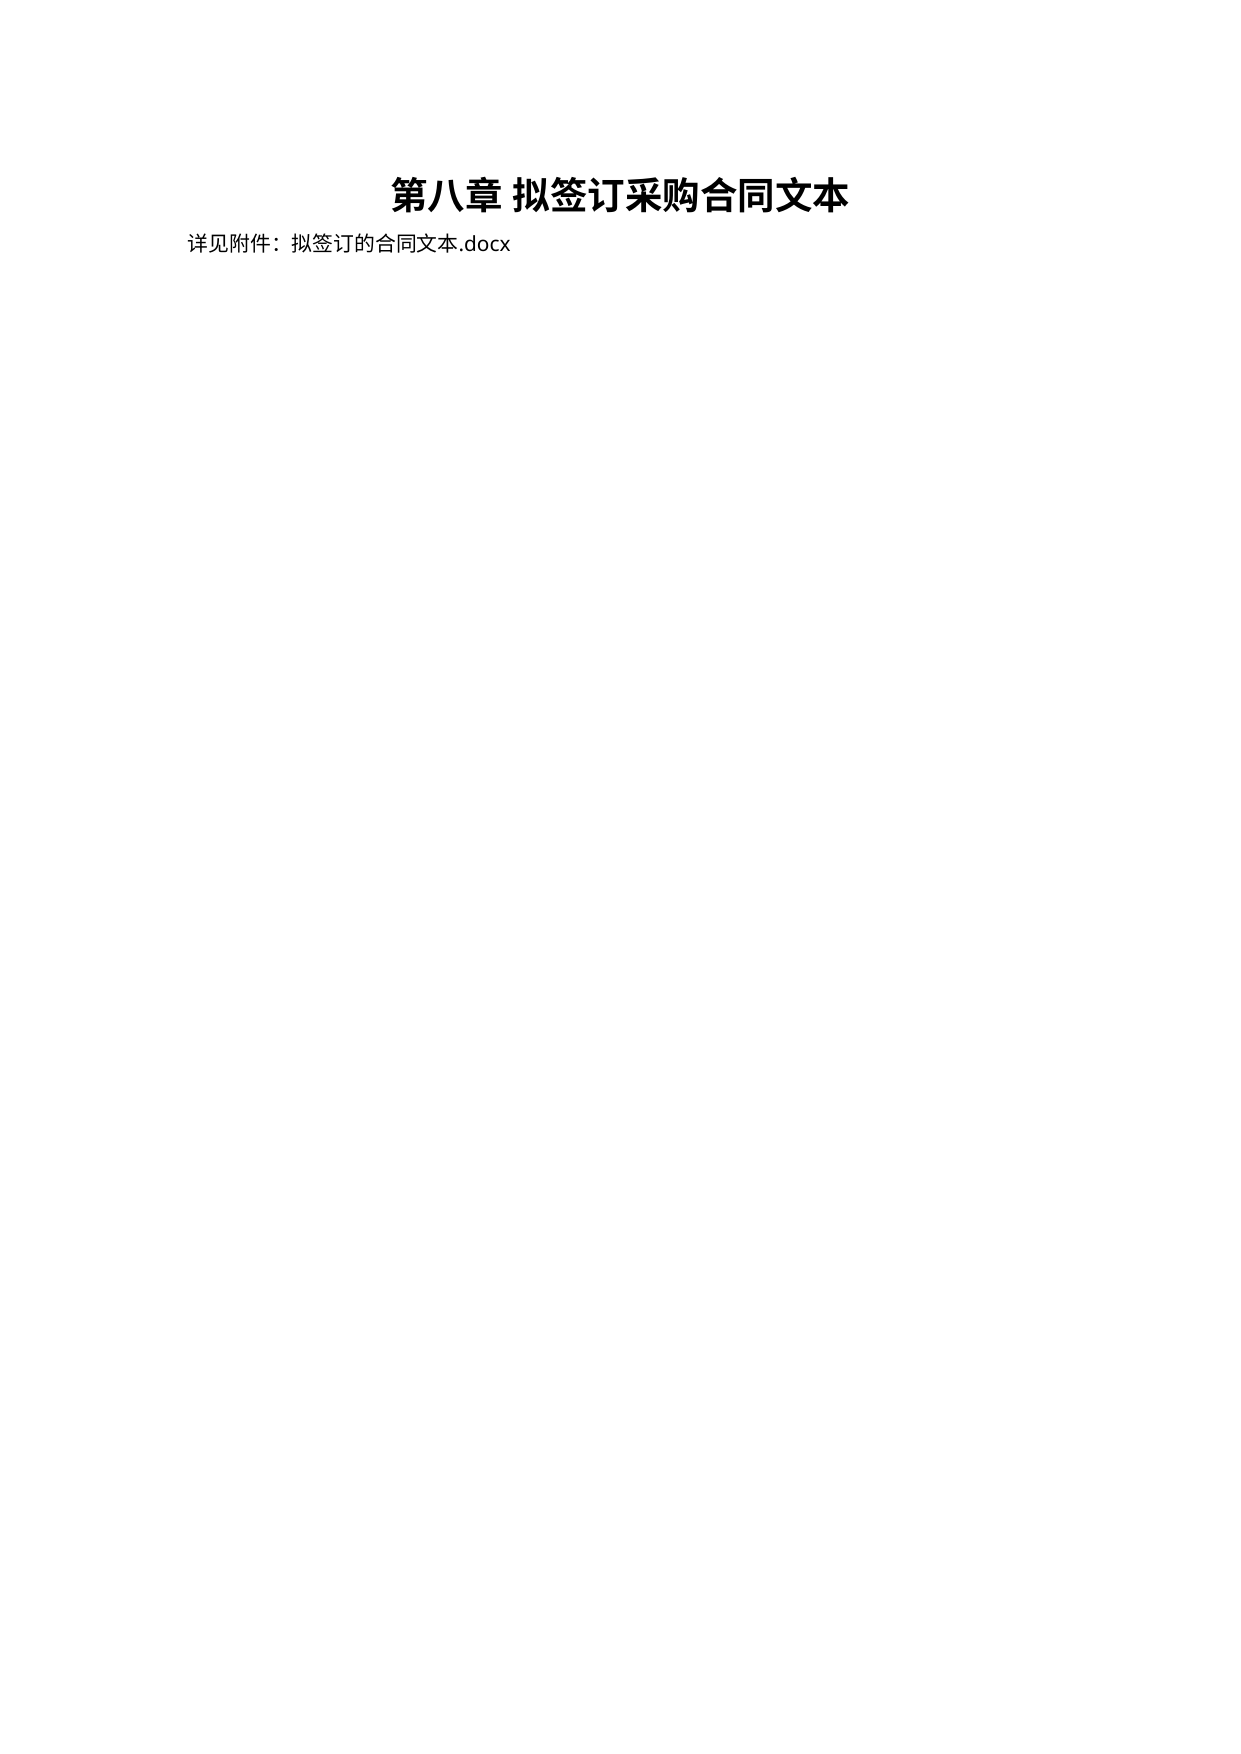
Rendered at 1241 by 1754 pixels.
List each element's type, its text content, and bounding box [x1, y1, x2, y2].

text 第八章 拟签订采购合同文本 [187, 162, 1053, 227]
text 详见附件：拟签订的合同文本.docx [187, 227, 1053, 259]
